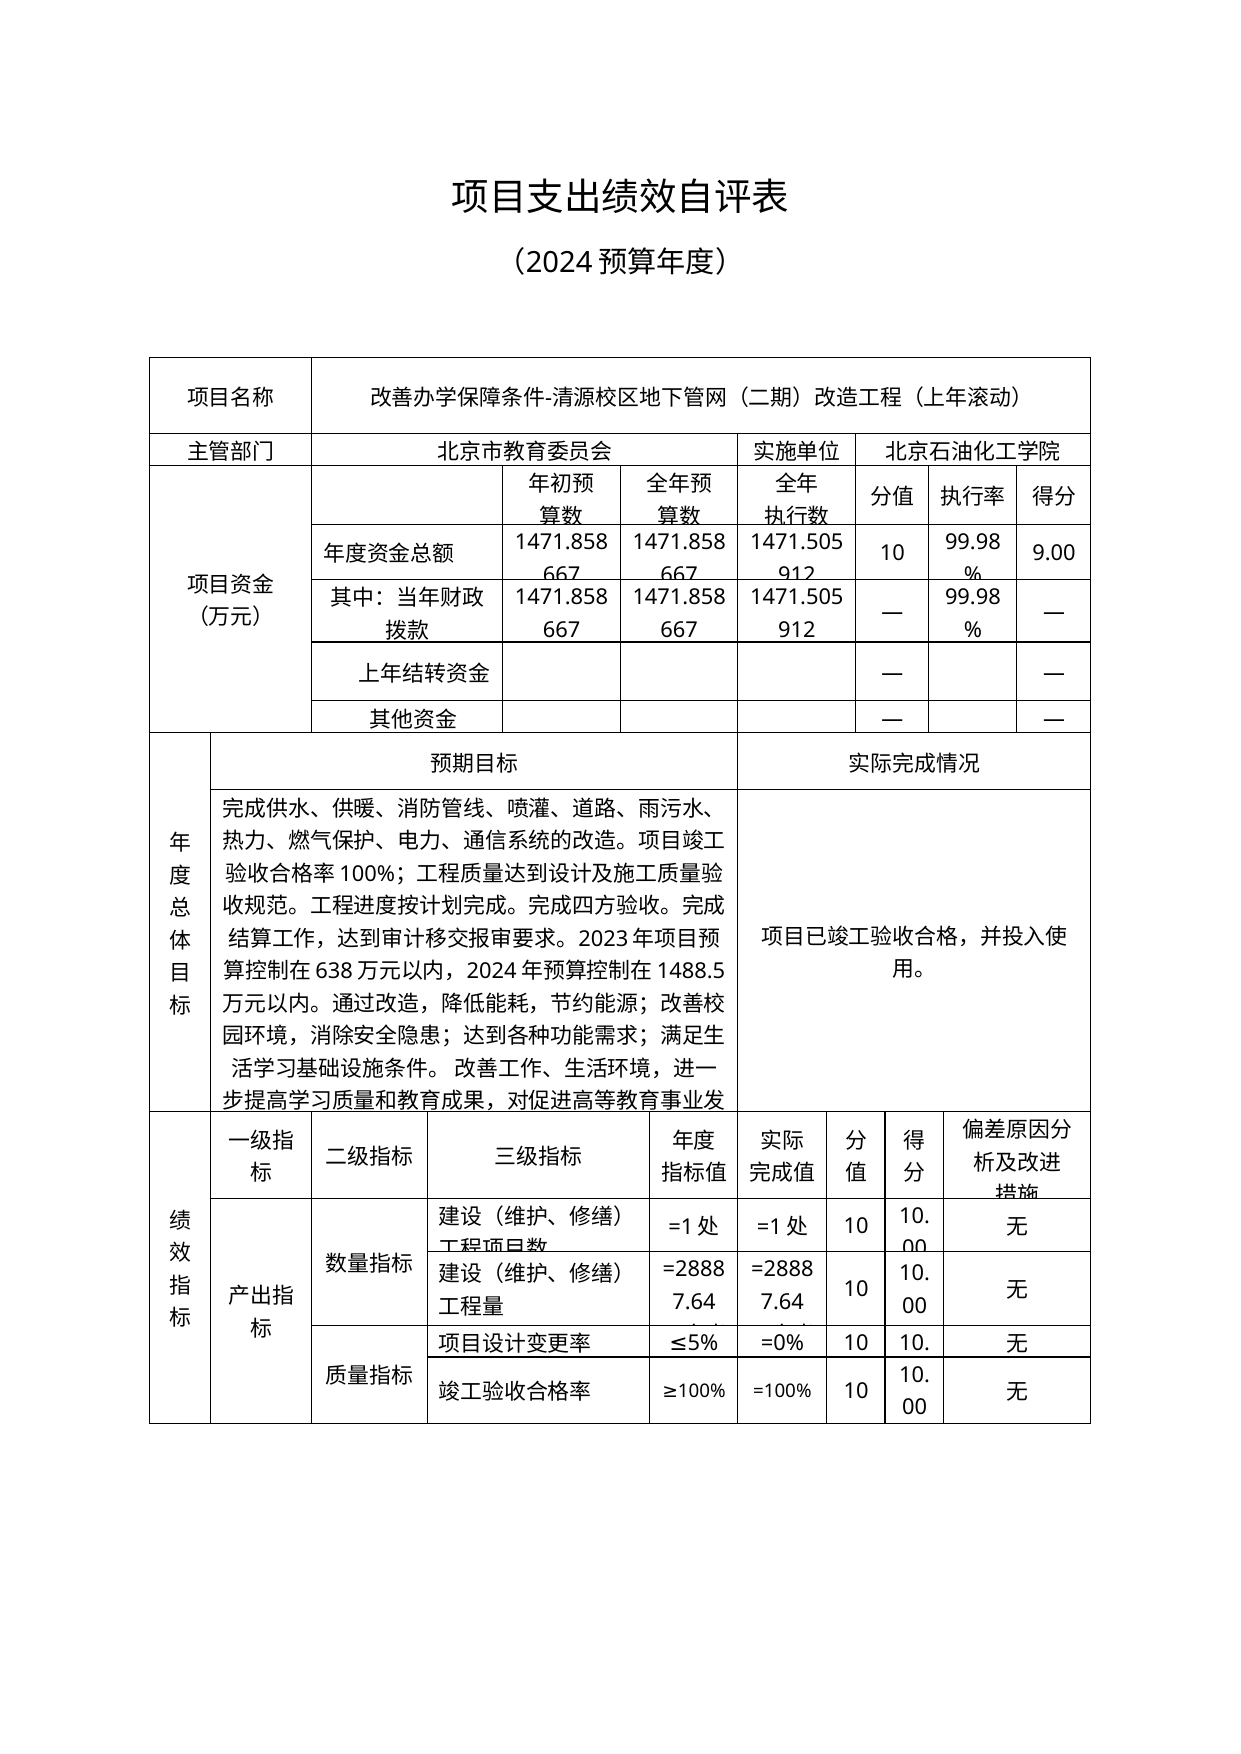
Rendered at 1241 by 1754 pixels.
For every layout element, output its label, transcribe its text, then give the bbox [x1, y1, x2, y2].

table_cell =28887.64平方米 [650, 1252, 737, 1324]
table_cell =100% [738, 1358, 826, 1422]
table_cell =0% [738, 1326, 826, 1356]
table_cell 无 [944, 1326, 1090, 1356]
table_cell 无 [944, 1199, 1090, 1251]
table_cell 执行率 [929, 466, 1016, 524]
table_cell 无 [944, 1252, 1090, 1324]
table_cell 年度 指标值 [650, 1112, 737, 1197]
table_cell [312, 466, 502, 524]
table_cell 1471.858667 [621, 525, 737, 579]
table_cell 1471.505912 [738, 525, 855, 579]
table_cell 竣工验收合格率 [428, 1358, 649, 1422]
table_cell — [1017, 580, 1090, 641]
table_cell 99.98% [929, 525, 1016, 579]
table_cell [738, 701, 855, 732]
table_cell ≤5% [650, 1326, 737, 1356]
table_cell [503, 643, 620, 700]
table_cell 绩 效 指 标 [150, 1112, 210, 1422]
table_cell 数量指标 [312, 1199, 427, 1324]
table_cell 其他资金 [312, 701, 502, 732]
table_cell 质量指标 [312, 1326, 427, 1422]
table_cell 完成供水、供暖、消防管线、喷灌、道路、雨污水、热力、燃气保护、电力、通信系统的改造。项目竣工验收合格率100%；工程质量达到设计及施工质量验收规范。工程进度按计划完成。完成四方验收。完成结算工作，达到审计移交报审要求。2023年项目预算控制在638万元以内，2024年预算控制在1488.5万元以内。通过改造，降低能耗，节约能源；改善校园环境，消除安全隐患；达到各种功能需求；满足生活学习基础设施条件。 改善工作、生活环境，进一步提高学习质量和教育成果，对促进高等教育事业发展起到重要的推动作用。 改善教学环境，提升学校形象。 [211, 790, 737, 1111]
table_cell [621, 643, 737, 700]
table_cell 项目资金 （万元） [150, 466, 311, 732]
table_cell 二级指标 [312, 1112, 427, 1197]
table_cell 上年结转资金 [312, 643, 502, 700]
table_cell 年度资金总额 [312, 525, 502, 579]
table_cell 分值 [827, 1112, 884, 1197]
table_cell 10 [827, 1252, 884, 1324]
table_cell 1471.858667 [503, 580, 620, 641]
table_cell 项目设计变更率 [428, 1326, 649, 1356]
table_cell 实际 完成值 [738, 1112, 826, 1197]
table_cell [929, 701, 1016, 732]
table_cell 分值 [856, 466, 928, 524]
table_cell — [856, 580, 928, 641]
table_cell 一级指标 [211, 1112, 311, 1197]
table_cell 10.00 [886, 1326, 943, 1356]
table_cell ≥100% [650, 1358, 737, 1422]
table_cell 三级指标 [428, 1112, 649, 1197]
table_cell 项目已竣工验收合格，并投入使用。 [738, 790, 1090, 1111]
table_cell [929, 643, 1016, 700]
table_cell 99.98% [929, 580, 1016, 641]
table_cell 无 [944, 1358, 1090, 1422]
table_cell 10 [827, 1358, 884, 1422]
table_cell 全年预 算数 [621, 466, 737, 524]
table_cell 北京市教育委员会 [312, 434, 737, 465]
table_cell [738, 643, 855, 700]
table_cell [503, 701, 620, 732]
text 项目支出绩效自评表 [187, 162, 1053, 227]
table_cell 得分 [886, 1112, 943, 1197]
table_cell 北京石油化工学院 [856, 434, 1090, 465]
table_cell 实际完成情况 [738, 733, 1090, 789]
table_cell 10 [827, 1199, 884, 1251]
table_cell 得分 [1017, 466, 1090, 524]
table_cell — [856, 701, 928, 732]
table_cell — [1017, 643, 1090, 700]
table_cell 10 [827, 1326, 884, 1356]
table_cell 年度总体目标 [150, 733, 210, 1111]
table_cell [621, 701, 737, 732]
table_cell 10.00 [886, 1358, 943, 1422]
table_cell 9.00 [1017, 525, 1090, 579]
table_cell 全年 执行数 [738, 466, 855, 524]
table_cell — [856, 643, 928, 700]
table_cell =28887.64平方米 [738, 1252, 826, 1324]
table_header 项目名称 [150, 358, 311, 433]
table_cell 1471.858667 [621, 580, 737, 641]
text （2024预算年度） [187, 227, 1053, 292]
table_cell 年初预 算数 [503, 466, 620, 524]
table_cell 偏差原因分析及改进 措施 [944, 1112, 1090, 1197]
table_cell 1471.858667 [503, 525, 620, 579]
table_cell — [1017, 701, 1090, 732]
table_header 改善办学保障条件-清源校区地下管网（二期）改造工程（上年滚动） [312, 358, 1090, 433]
table_cell =1处 [738, 1199, 826, 1251]
table_cell 1471.505912 [738, 580, 855, 641]
table_cell 产出指标 [211, 1199, 311, 1422]
table_cell 10.00 [886, 1252, 943, 1324]
table_cell 其中：当年财政 拨款 [312, 580, 502, 641]
table_cell 主管部门 [150, 434, 311, 465]
table_cell =1处 [650, 1199, 737, 1251]
table_cell 10.00 [886, 1199, 943, 1251]
table_cell 建设（维护、修缮）工程项目数 [428, 1199, 649, 1251]
table_cell 实施单位 [738, 434, 855, 465]
table_cell 10 [856, 525, 928, 579]
table_cell 建设（维护、修缮）工程量 [428, 1252, 649, 1324]
table_cell 预期目标 [211, 733, 737, 789]
